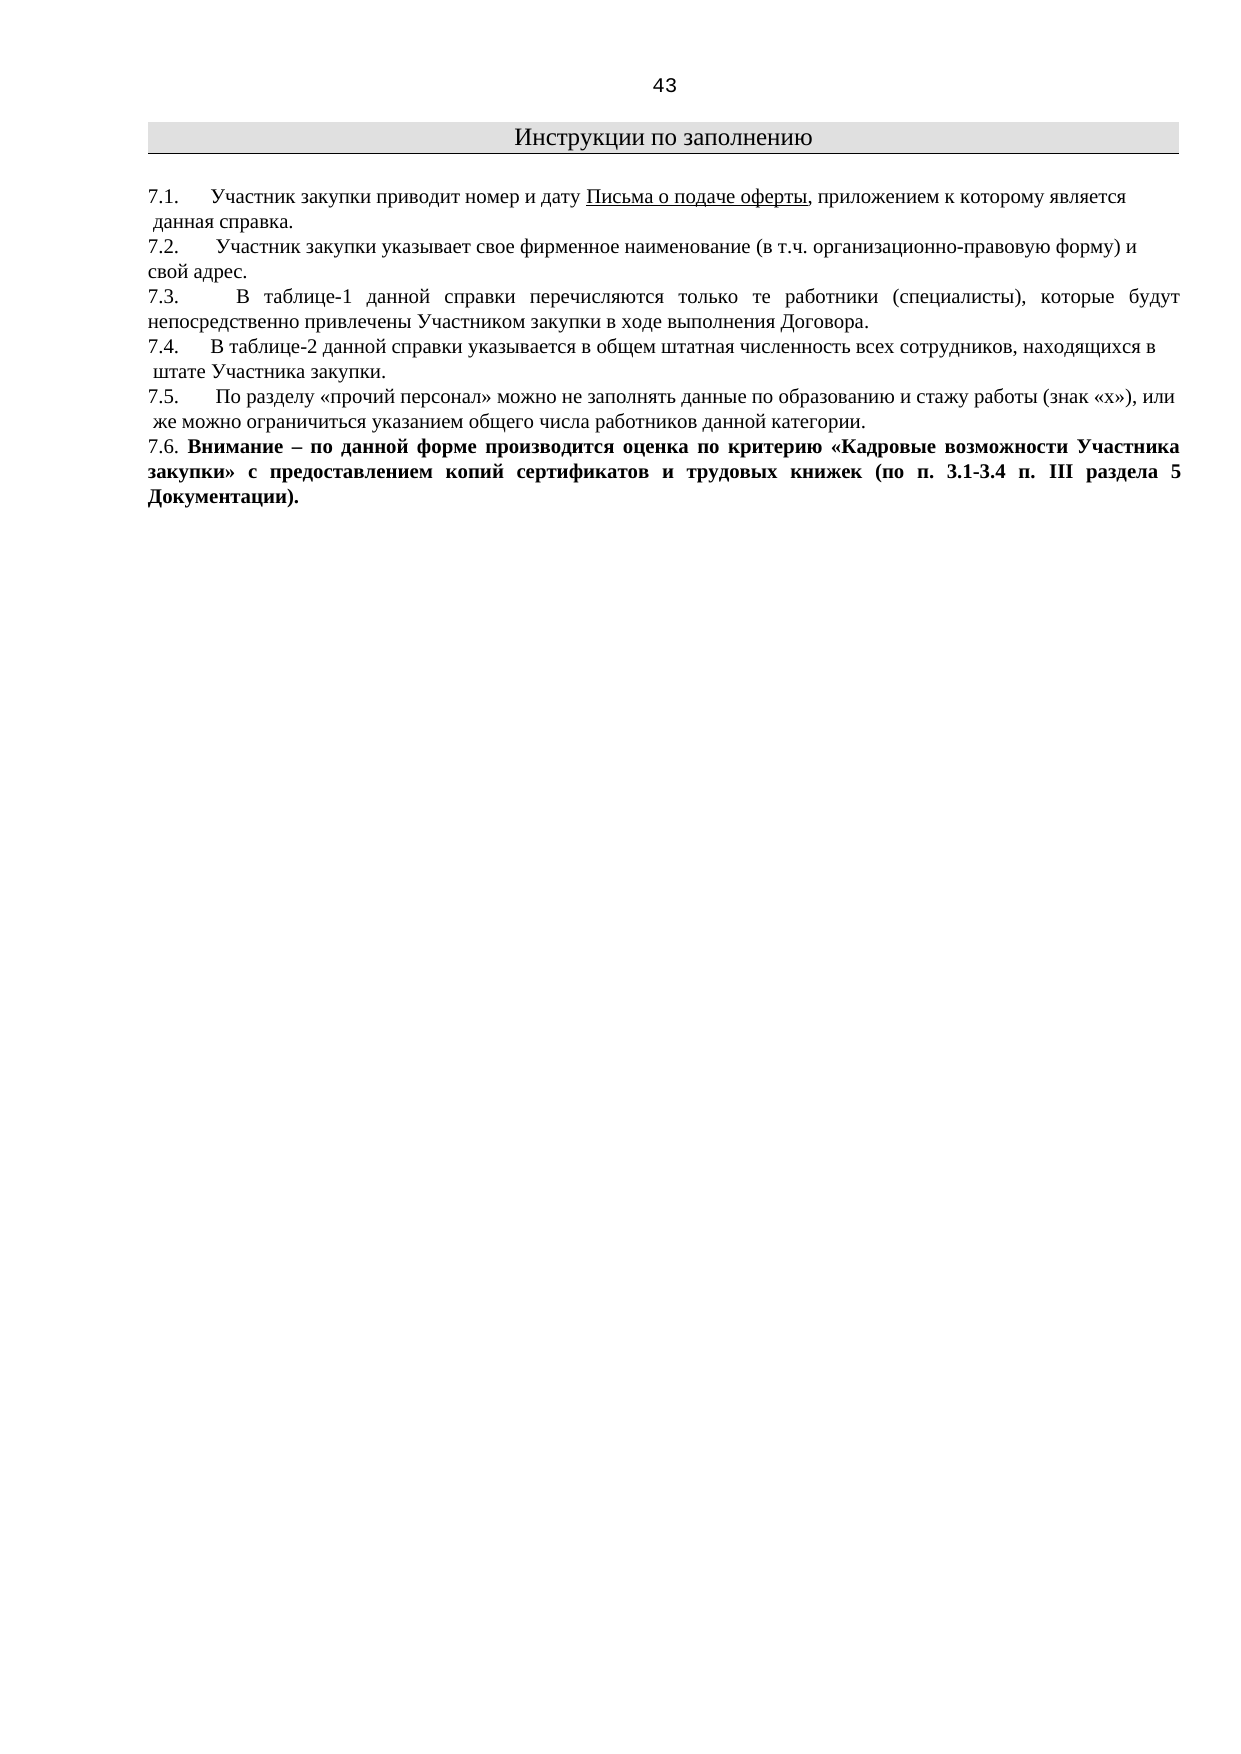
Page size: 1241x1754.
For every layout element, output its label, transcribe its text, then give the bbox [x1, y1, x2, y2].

text 7.5. По разделу «прочий персонал» можно не заполнять данные по образованию и стажу работы (знак «х»), или [148, 383, 1181, 408]
text данная справка. [148, 208, 1181, 233]
text 7.3. В таблице-1 данной справки перечисляются только те работники (специалисты), которые будут непосредственно привлечены Участником закупки в ходе выполнения Договора. [148, 283, 1181, 333]
text 7.1. Участник закупки приводит номер и дату Письма о подаче оферты, приложением к которому является [148, 183, 1181, 208]
text свой адрес. [148, 258, 1181, 283]
text Инструкции по заполнению [148, 122, 1179, 153]
text 7.6. Внимание – по данной форме производится оценка по критерию «Кадровые возможности Участника закупки» с предоставлением копий сертификатов и трудовых книжек (по п. 3.1-3.4 п. III раздела 5 Документации). [148, 433, 1181, 508]
text штате Участника закупки. [148, 358, 1181, 383]
text 7.4. В таблице-2 данной справки указывается в общем штатная численность всех сотрудников, находящихся в [148, 333, 1181, 358]
text 7.2. Участник закупки указывает свое фирменное наименование (в т.ч. организационно-правовую форму) и [148, 233, 1181, 258]
text же можно ограничиться указанием общего числа работников данной категории. [148, 408, 1181, 433]
